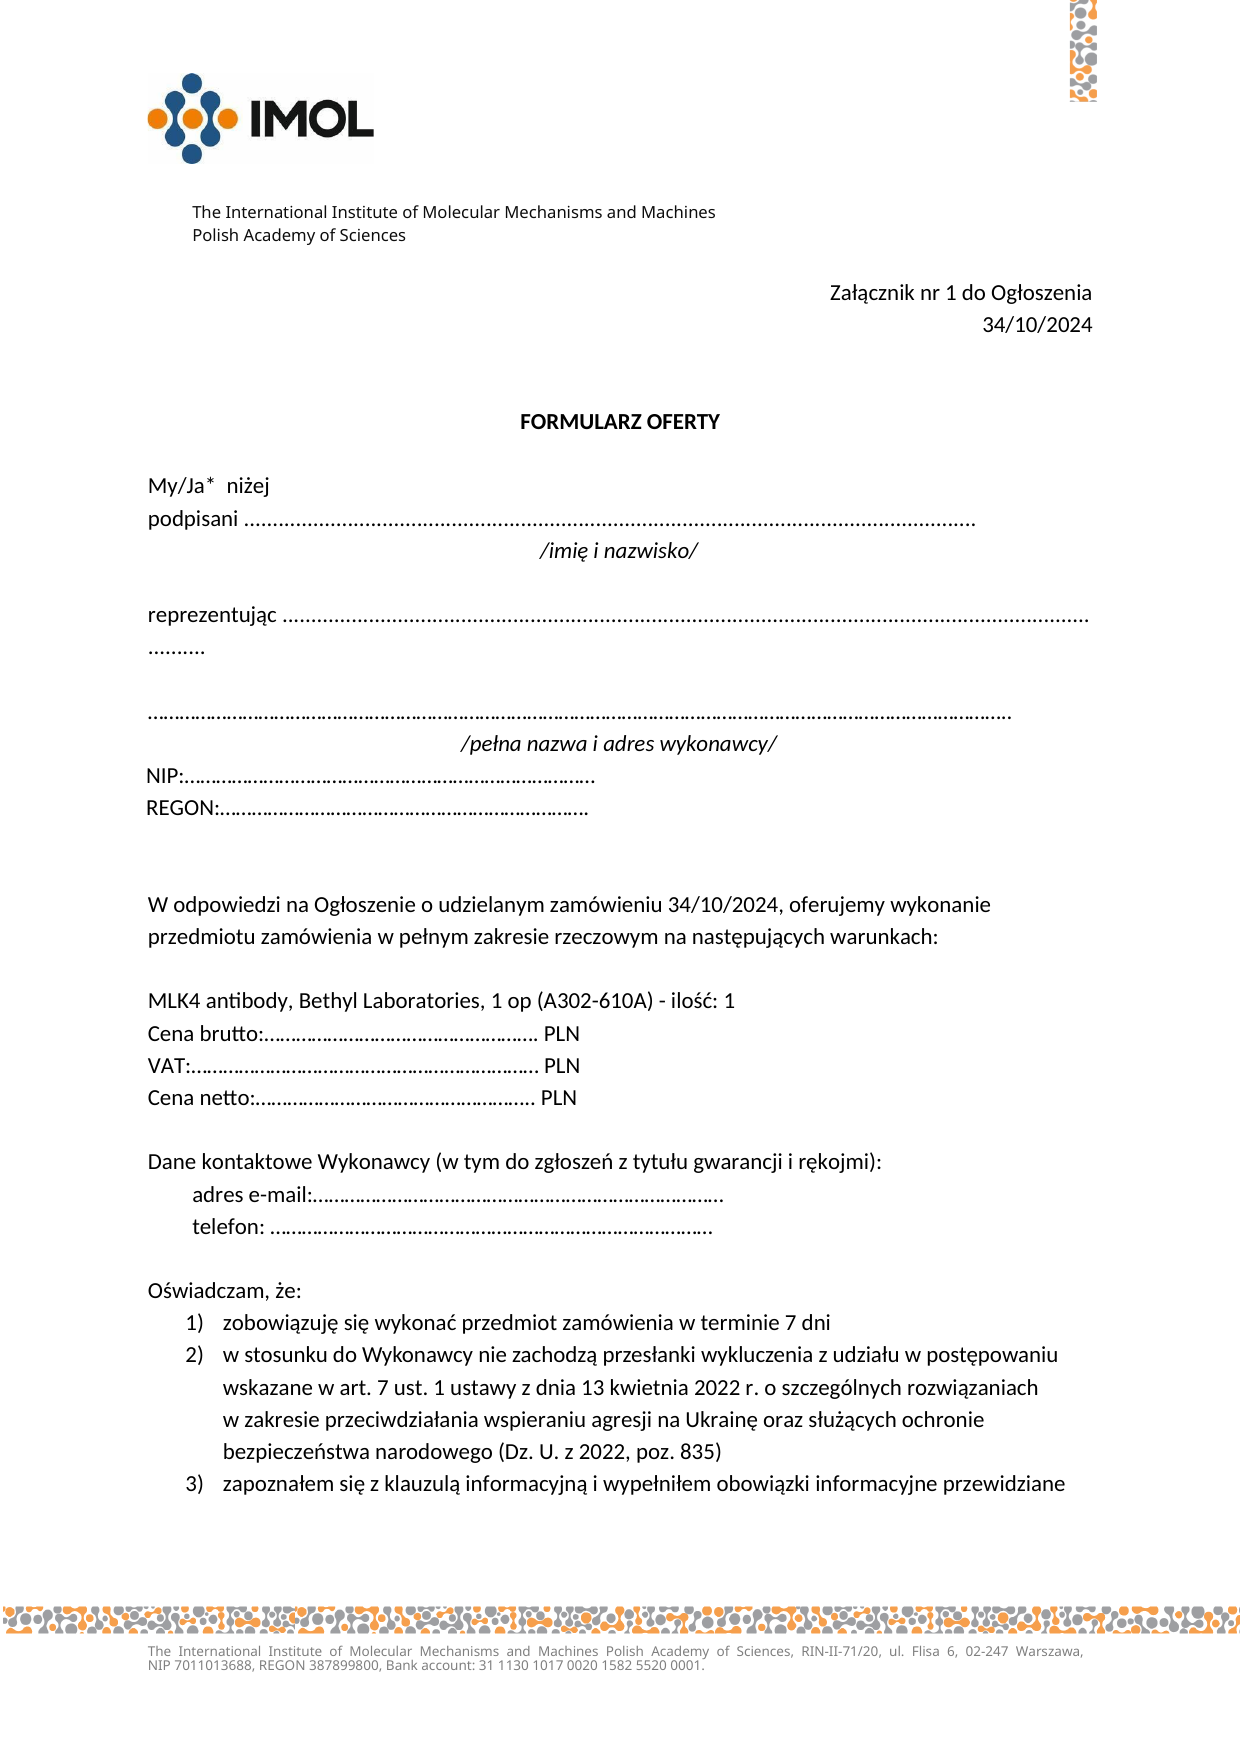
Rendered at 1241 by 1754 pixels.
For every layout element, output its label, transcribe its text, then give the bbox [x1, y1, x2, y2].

picture [147, 73, 374, 164]
text REGON:……………………………………………………………. [146, 793, 1093, 821]
text FORMULARZ OFERTY [148, 407, 1093, 435]
text /imię i nazwisko/ [148, 536, 1093, 564]
text reprezentując ...................................................................................................................................................... [148, 600, 1093, 661]
list w stosunku do Wykonawcy nie zachodzą przesłanki wykluczenia z udziału w postępowaniu wskazane w art. 7 ust. 1 ustawy z dnia 13 kwietnia 2022 r. o szczególnych rozwiązaniach w zakresie przeciwdziałania wspieraniu agresji na Ukrainę oraz służących ochronie bezpieczeństwa narodowego (Dz. U. z 2022, poz. 835) [185, 1341, 1093, 1465]
text NIP:…………………………………………………………………… [146, 761, 1093, 789]
text /pełna nazwa i adres wykonawcy/ [148, 729, 1093, 757]
text Oświadczam, że: [148, 1276, 1093, 1304]
picture [1070, 0, 1097, 101]
text ……………………………………………………………………………………………………………………………………………….. [148, 697, 1093, 725]
text 34/10/2024 [148, 311, 1093, 339]
text Załącznik nr 1 do Ogłoszenia [148, 278, 1093, 306]
text VAT:………………………………………………………… PLN [148, 1051, 1093, 1079]
text MLK4 antibody, Bethyl Laboratories, 1 op (A302-610A) - ilość: 1 Cena brutto:……………………………………………. PLN [148, 987, 1093, 1047]
text adres e-mail:…………………………………………………………………… [192, 1180, 1093, 1208]
picture [3, 1605, 1240, 1634]
text telefon: ………………………………………………………………………… [192, 1212, 1093, 1240]
text My/Ja* niżej podpisani ............................................................................................................................... [148, 472, 1093, 532]
text Dane kontaktowe Wykonawcy (w tym do zgłoszeń z tytułu gwarancji i rękojmi): [148, 1147, 1093, 1176]
text Cena netto:…………………………………………….. PLN [148, 1083, 1093, 1111]
list zobowiązuję się wykonać przedmiot zamówienia w terminie 7 dni [185, 1308, 1093, 1336]
text W odpowiedzi na Ogłoszenie o udzielanym zamówieniu 34/10/2024, oferujemy wykonanie przedmiotu zamówienia w pełnym zakresie rzeczowym na następujących warunkach: [148, 890, 1093, 950]
